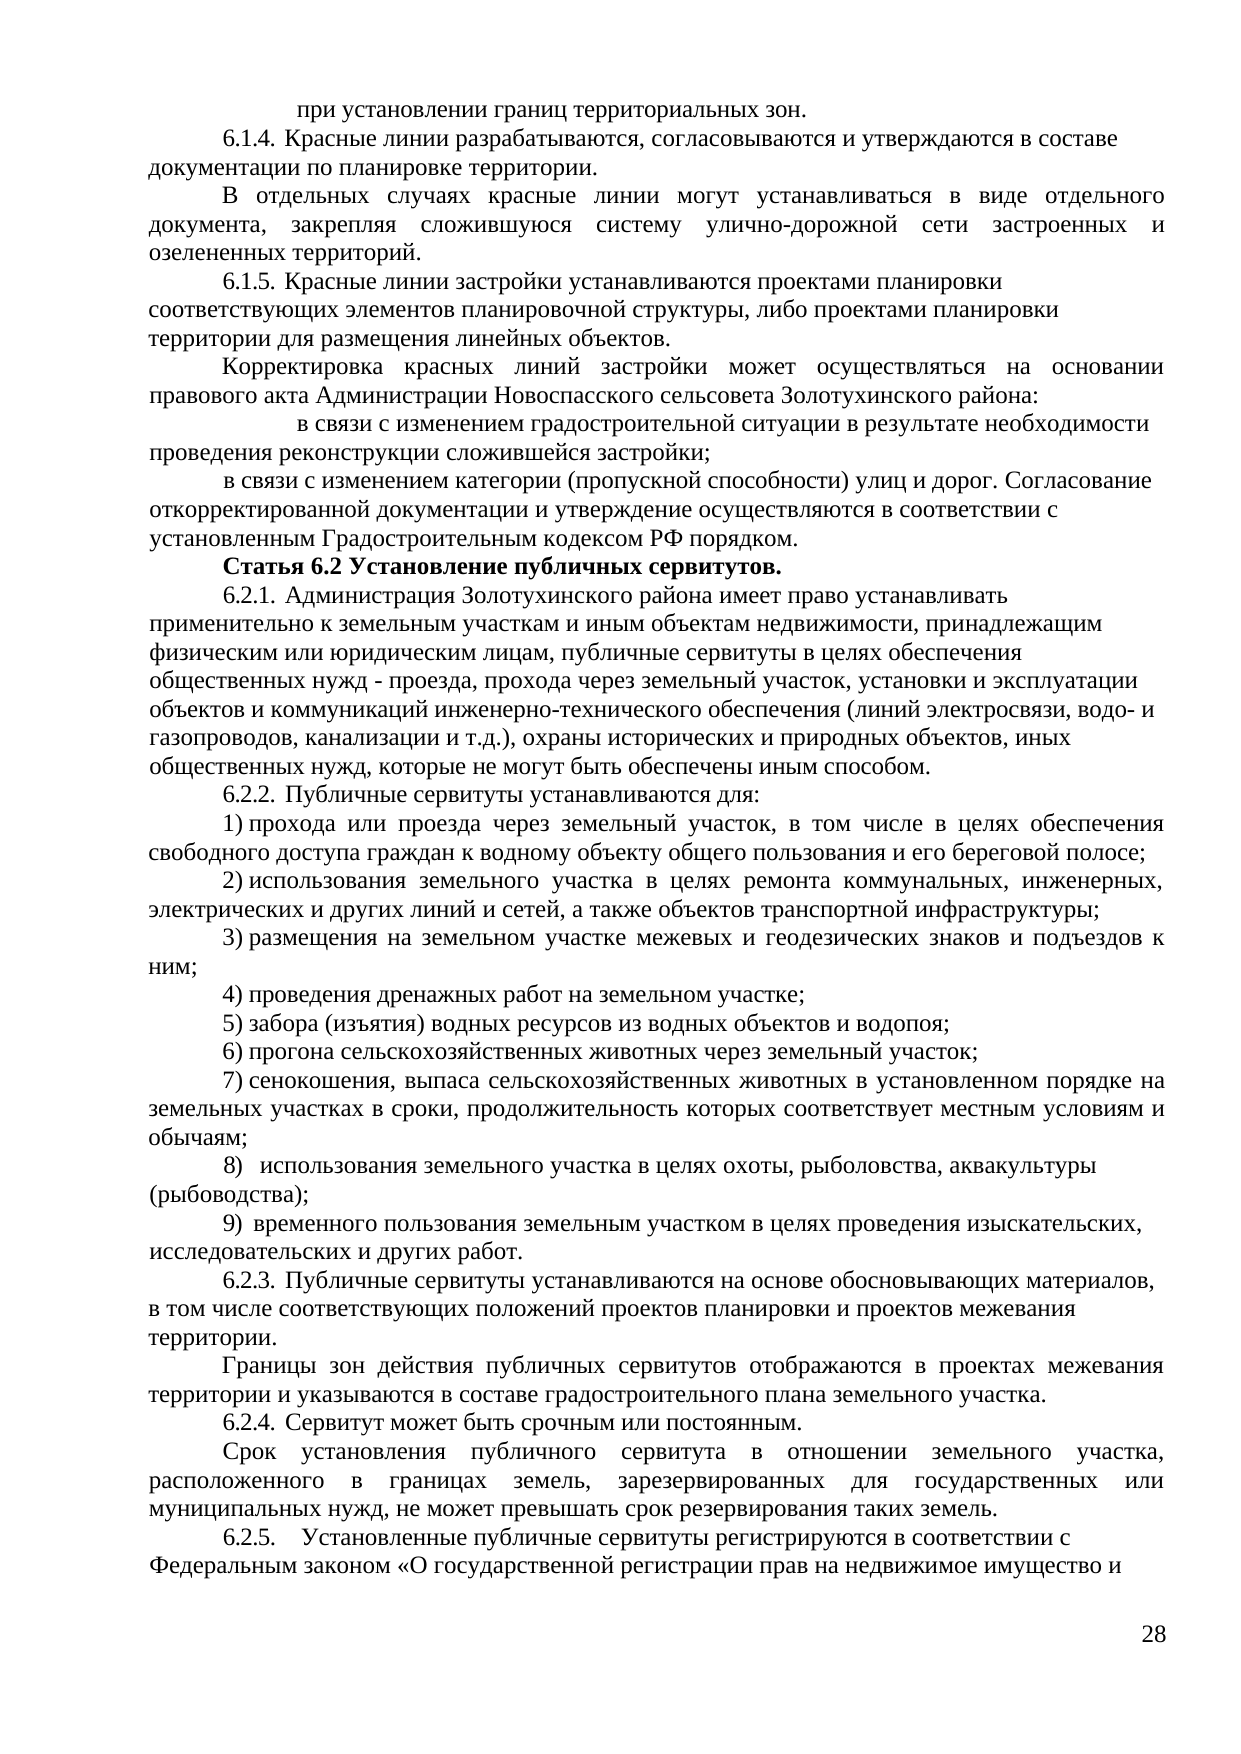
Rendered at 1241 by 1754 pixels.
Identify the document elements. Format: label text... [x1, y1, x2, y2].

text 6.2.2. Публичные сервитуты устанавливаются для: [222, 780, 1166, 808]
text при установлении границ территориальных зон. [297, 95, 1166, 123]
list прогона сельскохозяйственных животных через земельный участок; [222, 1037, 1166, 1065]
list сенокошения, выпаса сельскохозяйственных животных в установленном порядке на земельных участках в сроки, продолжительность которых соответствует местным условиям и обычаям; [148, 1065, 1166, 1151]
text 6.1.4. Красные линии разрабатываются, согласовываются и утверждаются в составе документации по планировке территории. [148, 123, 1165, 181]
text 6.1.5. Красные линии застройки устанавливаются проектами планировки соответствующих элементов планировочной структуры, либо проектами планировки территории для размещения линейных объектов. [148, 266, 1166, 352]
text 6.2.5. Установленные публичные сервитуты регистрируются в соответствии с Федеральным законом «О государственной регистрации прав на недвижимое имущество и [149, 1523, 1165, 1580]
text Срок установления публичного сервитута в отношении земельного участка, расположенного в границах земель, зарезервированных для государственных или муниципальных нужд, не может превышать срок резервирования таких земель. [148, 1437, 1165, 1523]
text В отдельных случаях красные линии могут устанавливаться в виде отдельного документа, закрепляя сложившуюся систему улично-дорожной сети застроенных и озелененных территорий. [148, 181, 1166, 266]
list размещения на земельном участке межевых и геодезических знаков и подъездов к ним; [148, 923, 1165, 980]
list проведения дренажных работ на земельном участке; [222, 980, 1166, 1008]
text 9) временного пользования земельным участком в целях проведения изыскательских, исследовательских и других работ. [149, 1208, 1164, 1265]
text Границы зон действия публичных сервитутов отображаются в проектах межевания территории и указываются в составе градостроительного плана земельного участка. [148, 1351, 1165, 1408]
text Статья 6.2 Установление публичных сервитутов. [222, 552, 1166, 580]
list забора (изъятия) водных ресурсов из водных объектов и водопоя; [222, 1008, 1166, 1037]
text 8) использования земельного участка в целях охоты, рыболовства, аквакультуры (рыбоводства); [149, 1151, 1165, 1208]
text 6.2.1. Администрация Золотухинского района имеет право устанавливать применительно к земельным участкам и иным объектам недвижимости, принадлежащим физическим или юридическим лицам, публичные сервитуты в целях обеспечения общественных нужд - проезда, прохода через земельный участок, установки и эксплуатации объектов и коммуникаций инженерно-технического обеспечения (линий электросвязи, водо- и газопроводов, канализации и т.д.), охраны исторических и природных объектов, иных общественных нужд, которые не могут быть обеспечены иным способом. [149, 580, 1166, 780]
text в связи с изменением категории (пропускной способности) улиц и дорог. Согласование откорректированной документации и утверждение осуществляются в соответствии с установленным Градостроительным кодексом РФ порядком. [149, 466, 1166, 552]
text 6.2.4. Сервитут может быть срочным или постоянным. [222, 1408, 1166, 1436]
text 6.2.3. Публичные сервитуты устанавливаются на основе обосновывающих материалов, в том числе соответствующих положений проектов планировки и проектов межевания территории. [148, 1265, 1165, 1351]
text в связи с изменением градостроительной ситуации в результате необходимости проведения реконструкции сложившейся застройки; [149, 409, 1166, 466]
list использования земельного участка в целях ремонта коммунальных, инженерных, электрических и других линий и сетей, а также объектов транспортной инфраструктуры; [148, 866, 1164, 923]
list прохода или проезда через земельный участок, в том числе в целях обеспечения свободного доступа граждан к водному объекту общего пользования и его береговой полосе; [148, 808, 1166, 866]
text 28 [148, 1619, 1166, 1647]
text Корректировка красных линий застройки может осуществляться на основании правового акта Администрации Новоспасского сельсовета Золотухинского района: [149, 352, 1165, 409]
